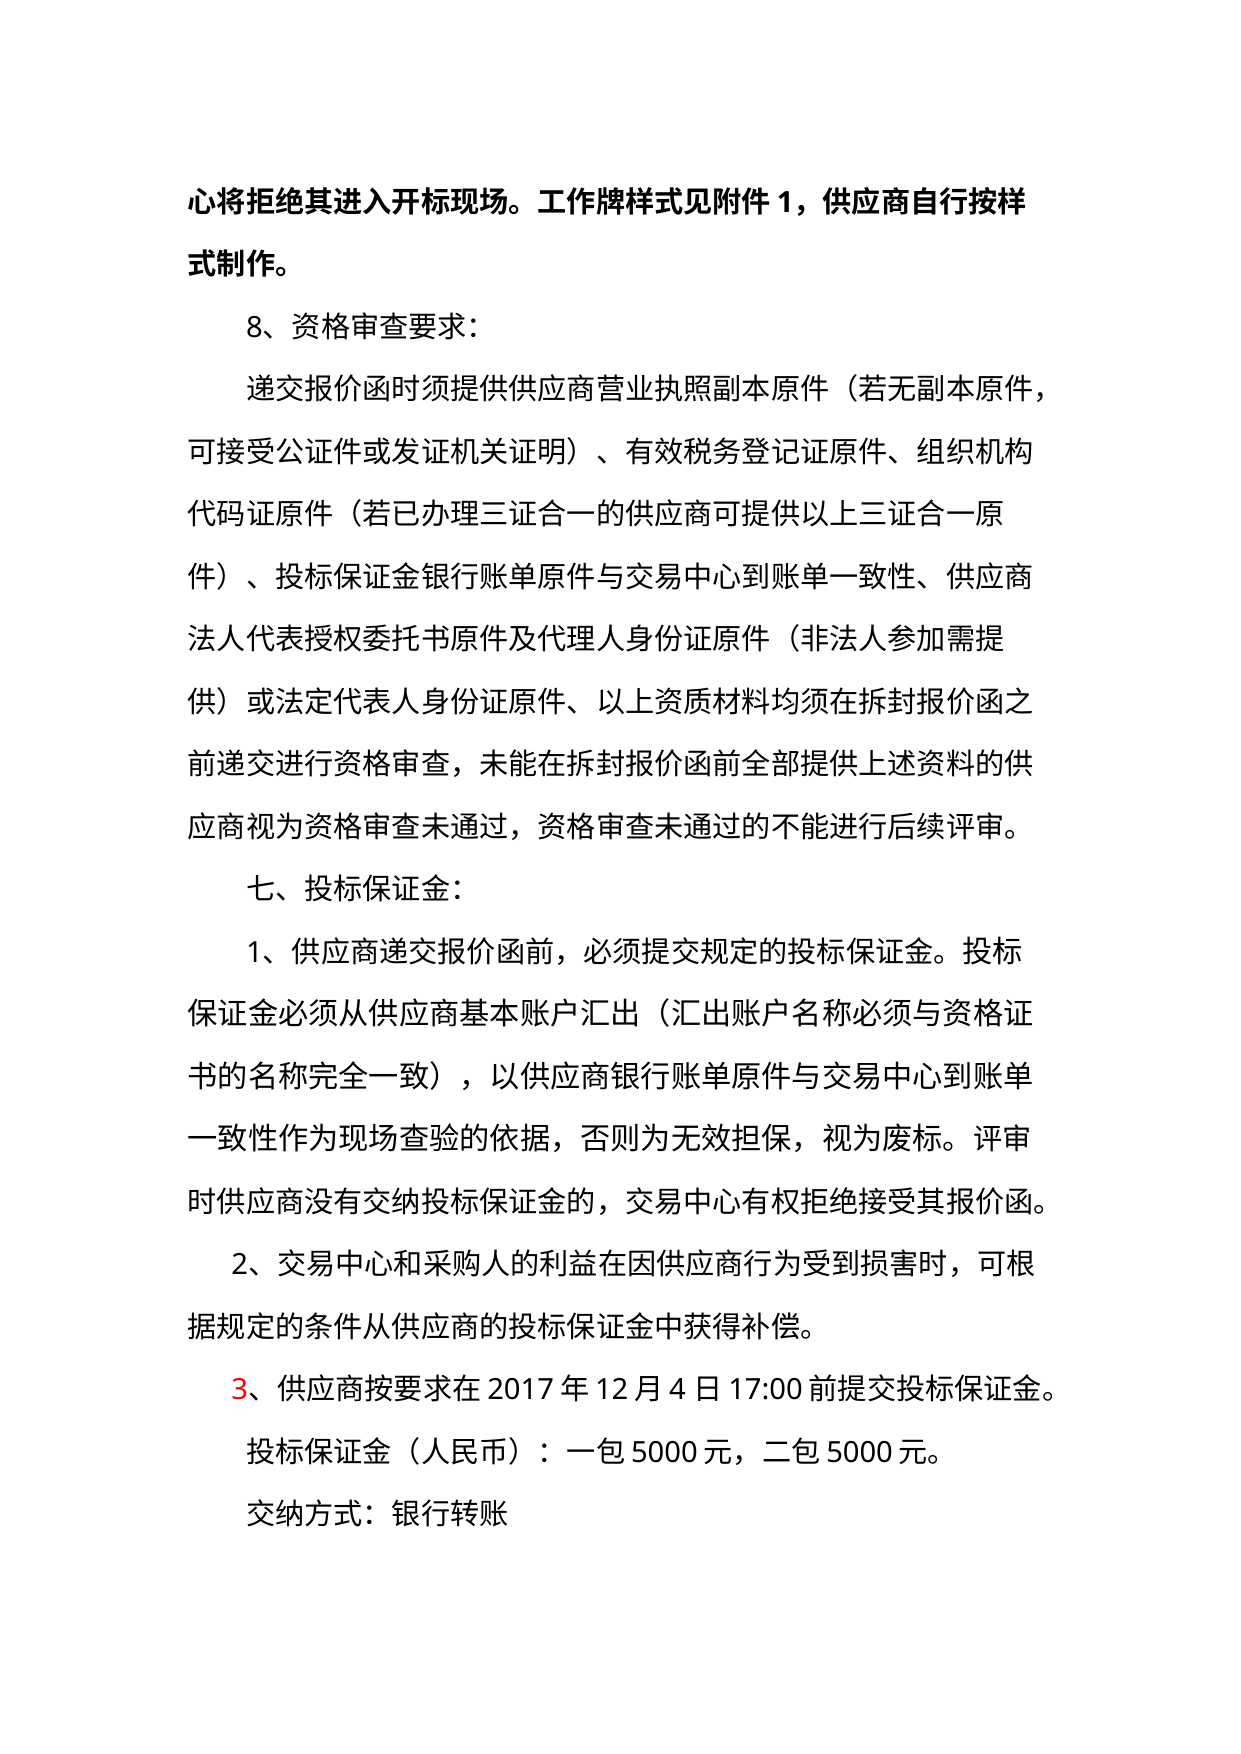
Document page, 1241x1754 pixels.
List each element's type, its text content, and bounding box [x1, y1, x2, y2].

text 递交报价函时须提供供应商营业执照副本原件（若无副本原件，可接受公证件或发证机关证明）、有效税务登记证原件、组织机构代码证原件（若已办理三证合一的供应商可提供以上三证合一原件）、投标保证金银行账单原件与交易中心到账单一致性、供应商法人代表授权委托书原件及代理人身份证原件（非法人参加需提供）或法定代表人身份证原件、以上资质材料均须在拆封报价函之前递交进行资格审查，未能在拆封报价函前全部提供上述资料的供应商视为资格审查未通过，资格审查未通过的不能进行后续评审。 [187, 349, 1053, 849]
text 2、交易中心和采购人的利益在因供应商行为受到损害时，可根据规定的条件从供应商的投标保证金中获得补偿。 [187, 1224, 1053, 1349]
text 3、供应商按要求在2017年12月4 日17:00前提交投标保证金。 [187, 1349, 1053, 1412]
text 1、供应商递交报价函前，必须提交规定的投标保证金。投标保证金必须从供应商基本账户汇出（汇出账户名称必须与资格证书的名称完全一致），以供应商银行账单原件与交易中心到账单一致性作为现场查验的依据，否则为无效担保，视为废标。评审时供应商没有交纳投标保证金的，交易中心有权拒绝接受其报价函。 [187, 912, 1053, 1224]
text 交纳方式：银行转账 [187, 1474, 1053, 1537]
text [187, 162, 1053, 287]
text 七、投标保证金： [187, 849, 1053, 912]
text 8、资格审查要求： [187, 287, 1053, 349]
text 投标保证金（人民币）：一包5000元，二包5000元。 [187, 1412, 1053, 1474]
